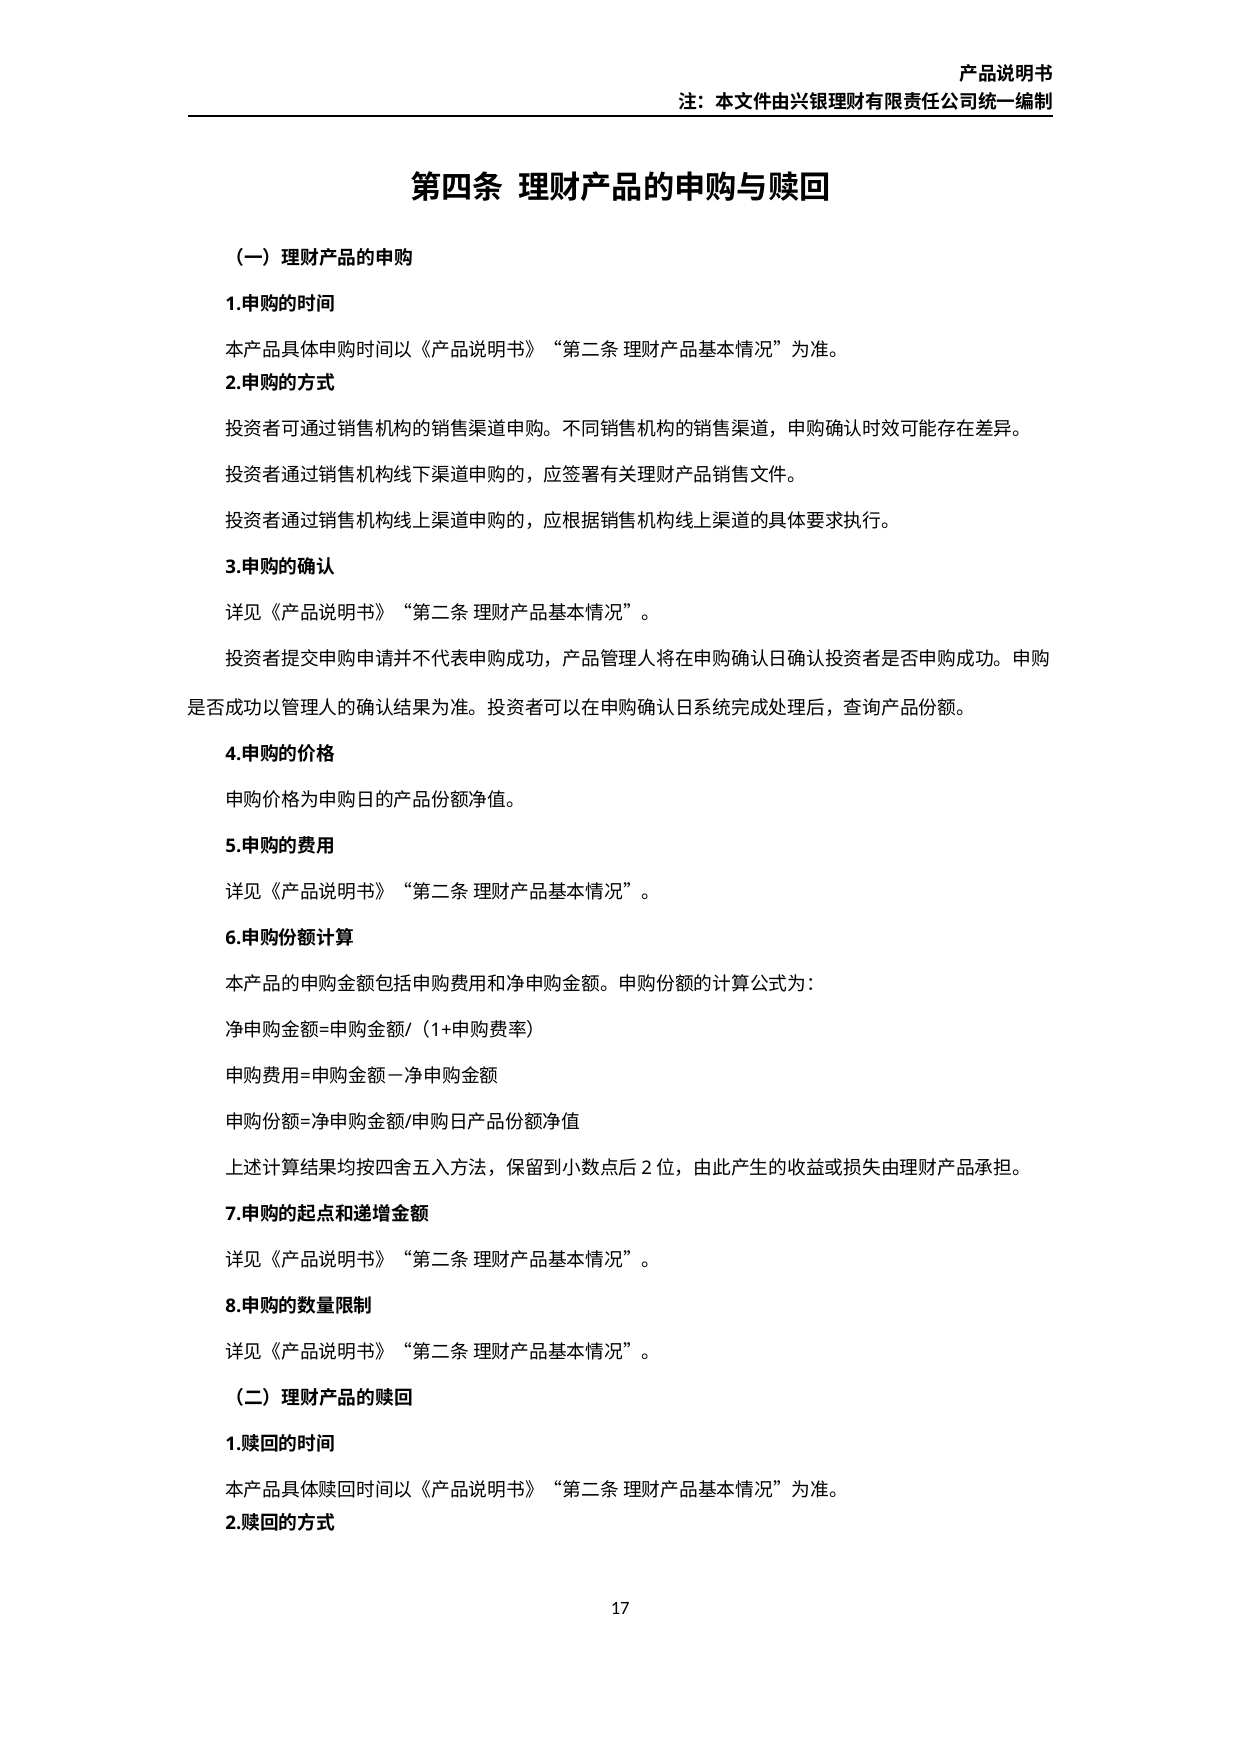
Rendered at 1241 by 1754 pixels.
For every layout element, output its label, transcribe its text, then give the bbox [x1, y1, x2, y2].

text 5.申购的费用 [187, 828, 1053, 860]
text 本产品具体申购时间以《产品说明书》“第二条 理财产品基本情况”为准。 [187, 332, 1053, 365]
text 投资者通过销售机构线上渠道申购的，应根据销售机构线上渠道的具体要求执行。 [187, 503, 1053, 535]
text 3.申购的确认 [187, 549, 1053, 581]
text 申购费用=申购金额－净申购金额 [187, 1058, 1053, 1091]
text 7.申购的起点和递增金额 [187, 1196, 1053, 1229]
subtitle 第四条 理财产品的申购与赎回 [187, 153, 1053, 218]
text （二）理财产品的赎回 [187, 1380, 1053, 1413]
text 详见《产品说明书》“第二条 理财产品基本情况”。 [187, 1242, 1053, 1275]
text 投资者通过销售机构线下渠道申购的，应签署有关理财产品销售文件。 [187, 457, 1053, 489]
text 2.申购的方式 [187, 365, 1053, 397]
text 本产品具体赎回时间以《产品说明书》“第二条 理财产品基本情况”为准。 [187, 1472, 1053, 1505]
text 净申购金额=申购金额/（1+申购费率） [187, 1012, 1053, 1044]
text 投资者可通过销售机构的销售渠道申购。不同销售机构的销售渠道，申购确认时效可能存在差异。 [187, 411, 1053, 443]
text 4.申购的价格 [187, 736, 1053, 768]
text 详见《产品说明书》“第二条 理财产品基本情况”。 [187, 874, 1053, 906]
text 2.赎回的方式 [187, 1505, 1053, 1537]
text 本产品的申购金额包括申购费用和净申购金额。申购份额的计算公式为： [187, 966, 1053, 998]
text 详见《产品说明书》“第二条 理财产品基本情况”。 [187, 595, 1053, 627]
text 1.申购的时间 [187, 286, 1053, 319]
text 8.申购的数量限制 [187, 1288, 1053, 1321]
text 1.赎回的时间 [187, 1426, 1053, 1459]
text 上述计算结果均按四舍五入方法，保留到小数点后2位，由此产生的收益或损失由理财产品承担。 [187, 1150, 1053, 1183]
text 6.申购份额计算 [187, 920, 1053, 952]
text 投资者提交申购申请并不代表申购成功，产品管理人将在申购确认日确认投资者是否申购成功。申购是否成功以管理人的确认结果为准。投资者可以在申购确认日系统完成处理后，查询产品份额。 [187, 641, 1053, 722]
text （一）理财产品的申购 [187, 240, 1053, 273]
text 详见《产品说明书》“第二条 理财产品基本情况”。 [187, 1334, 1053, 1367]
text 申购价格为申购日的产品份额净值。 [187, 782, 1053, 814]
text 申购份额=净申购金额/申购日产品份额净值 [187, 1104, 1053, 1137]
